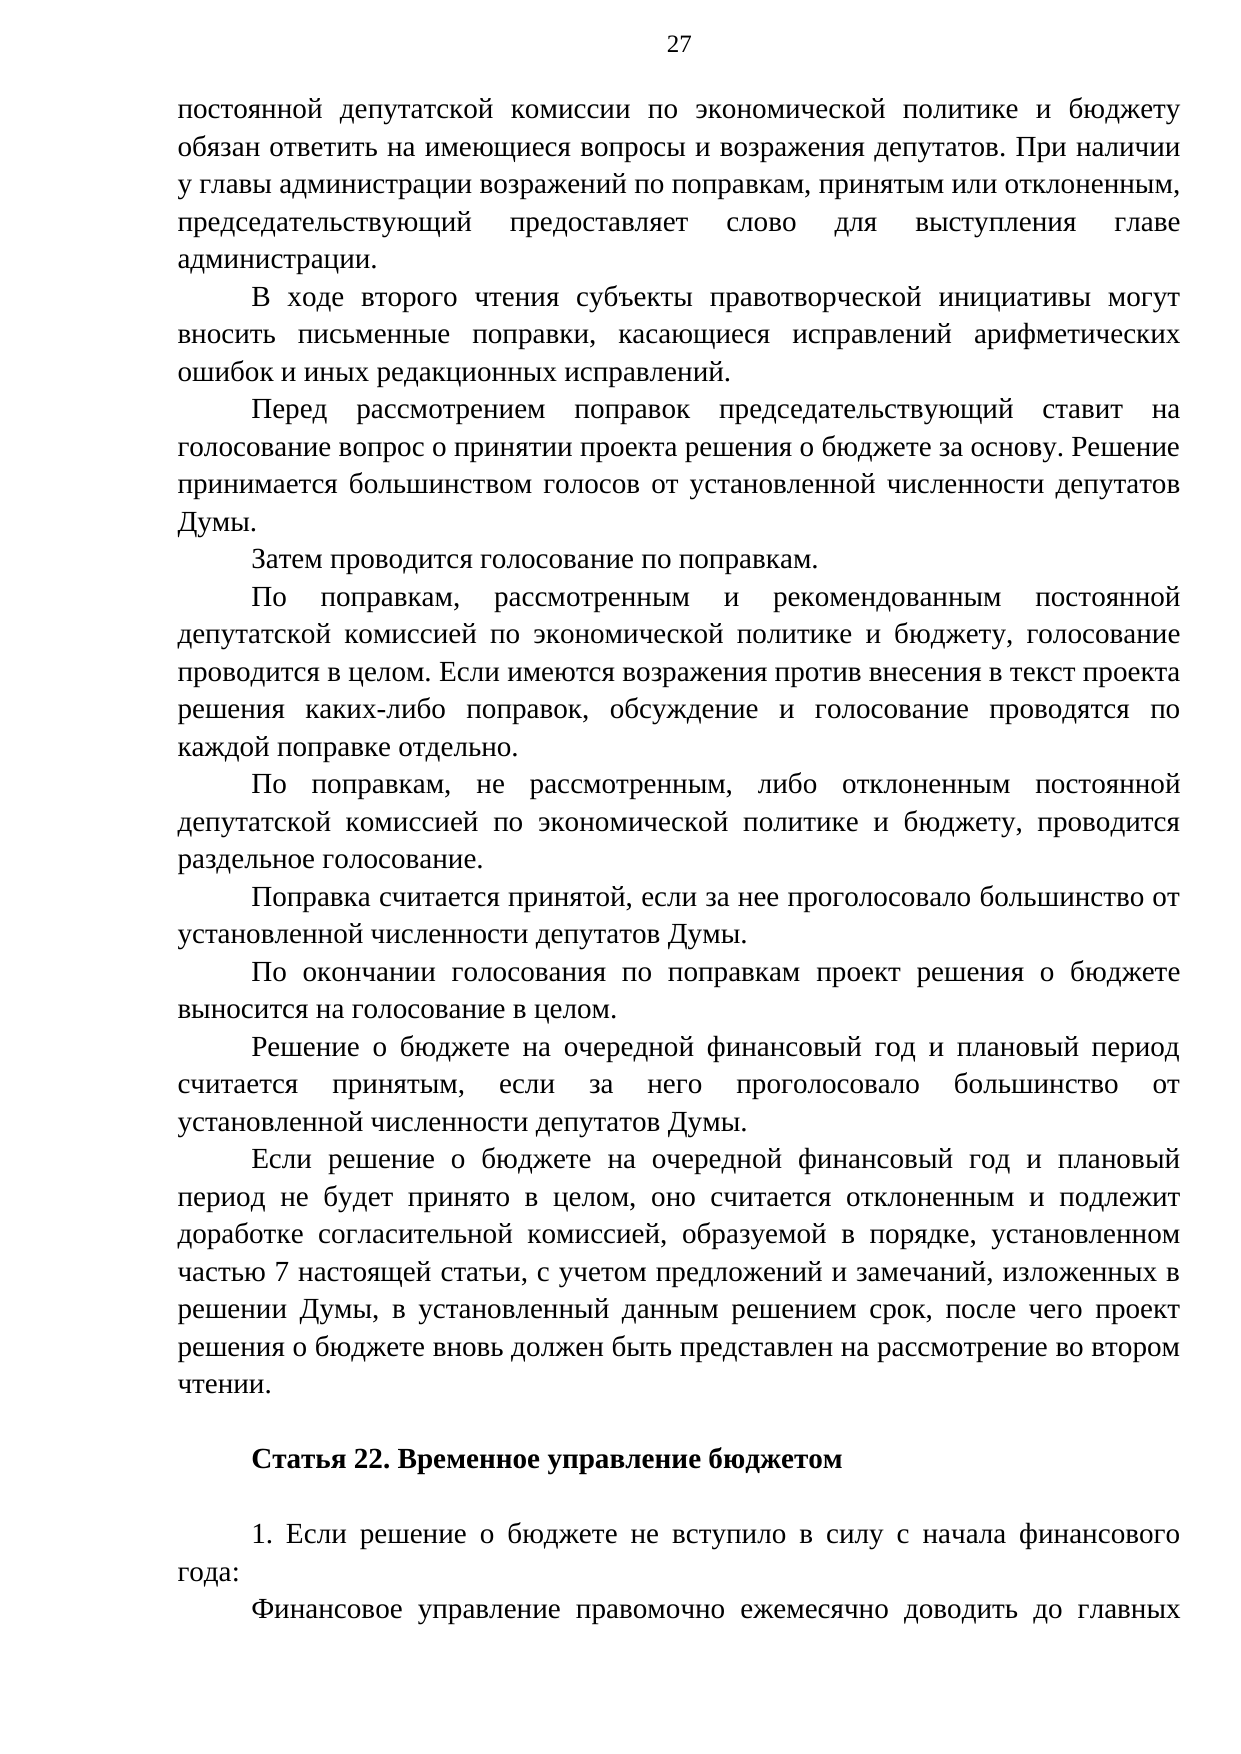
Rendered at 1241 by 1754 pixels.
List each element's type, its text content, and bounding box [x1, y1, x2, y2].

text По окончании голосования по поправкам проект решения о бюджете выносится на голосование в целом. [177, 951, 1181, 1026]
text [177, 89, 1181, 276]
text По поправкам, рассмотренным и рекомендованным постоянной депутатской комиссией по экономической политике и бюджету, голосование проводится в целом. Если имеются возражения против внесения в текст проекта решения каких-либо поправок, обсуждение и голосование проводятся по каждой поправке отдельно. [177, 576, 1181, 764]
text Если решение о бюджете на очередной финансовый год и плановый период не будет принято в целом, оно считается отклоненным и подлежит доработке согласительной комиссией, образуемой в порядке, установленном частью 7 настоящей статьи, с учетом предложений и замечаний, изложенных в решении Думы, в установленный данным решением срок, после чего проект решения о бюджете вновь должен быть представлен на рассмотрение во втором чтении. [177, 1139, 1181, 1401]
text Поправка считается принятой, если за нее проголосовало большинство от установленной численности депутатов Думы. [177, 876, 1181, 951]
text Решение о бюджете на очередной финансовый год и плановый период считается принятым, если за него проголосовало большинство от установленной численности депутатов Думы. [177, 1026, 1181, 1139]
text По поправкам, не рассмотренным, либо отклоненным постоянной депутатской комиссией по экономической политике и бюджету, проводится раздельное голосование. [177, 764, 1181, 876]
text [177, 1589, 1181, 1626]
text Перед рассмотрением поправок председательствующий ставит на голосование вопрос о принятии проекта решения о бюджете за основу. Решение принимается большинством голосов от установленной численности депутатов Думы. [177, 389, 1181, 539]
text 1. Если решение о бюджете не вступило в силу с начала финансового года: [177, 1514, 1181, 1589]
text В ходе второго чтения субъекты правотворческой инициативы могут вносить письменные поправки, касающиеся исправлений арифметических ошибок и иных редакционных исправлений. [177, 276, 1181, 389]
text Затем проводится голосование по поправкам. [177, 539, 1181, 576]
title Статья 22. Временное управление бюджетом [177, 1439, 1181, 1476]
